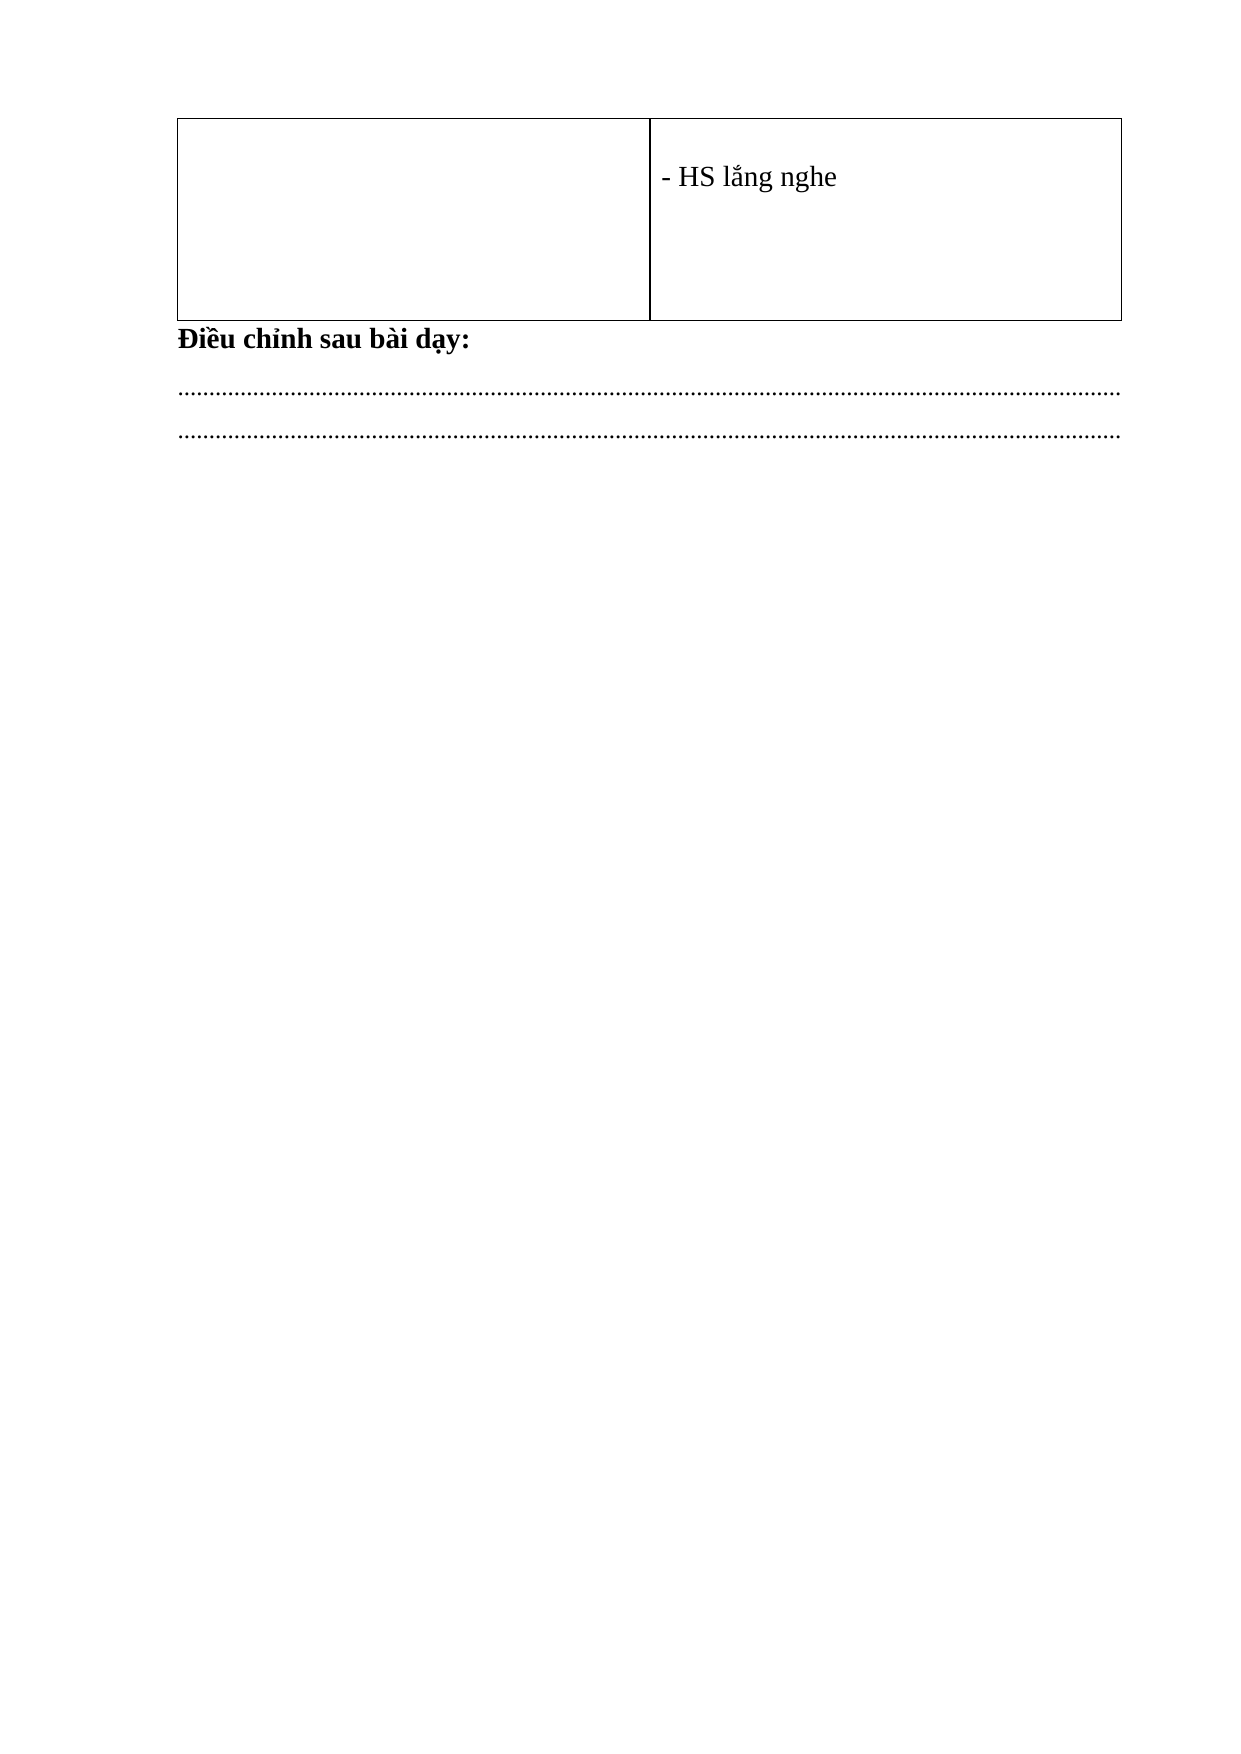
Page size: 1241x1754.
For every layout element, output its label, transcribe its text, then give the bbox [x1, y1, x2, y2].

text Điều chỉnh sau bài dạy: [177, 321, 1122, 355]
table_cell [651, 119, 1121, 320]
text .............................................................................................................................................................................................................................................................................................................. [177, 372, 1122, 443]
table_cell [178, 119, 649, 320]
